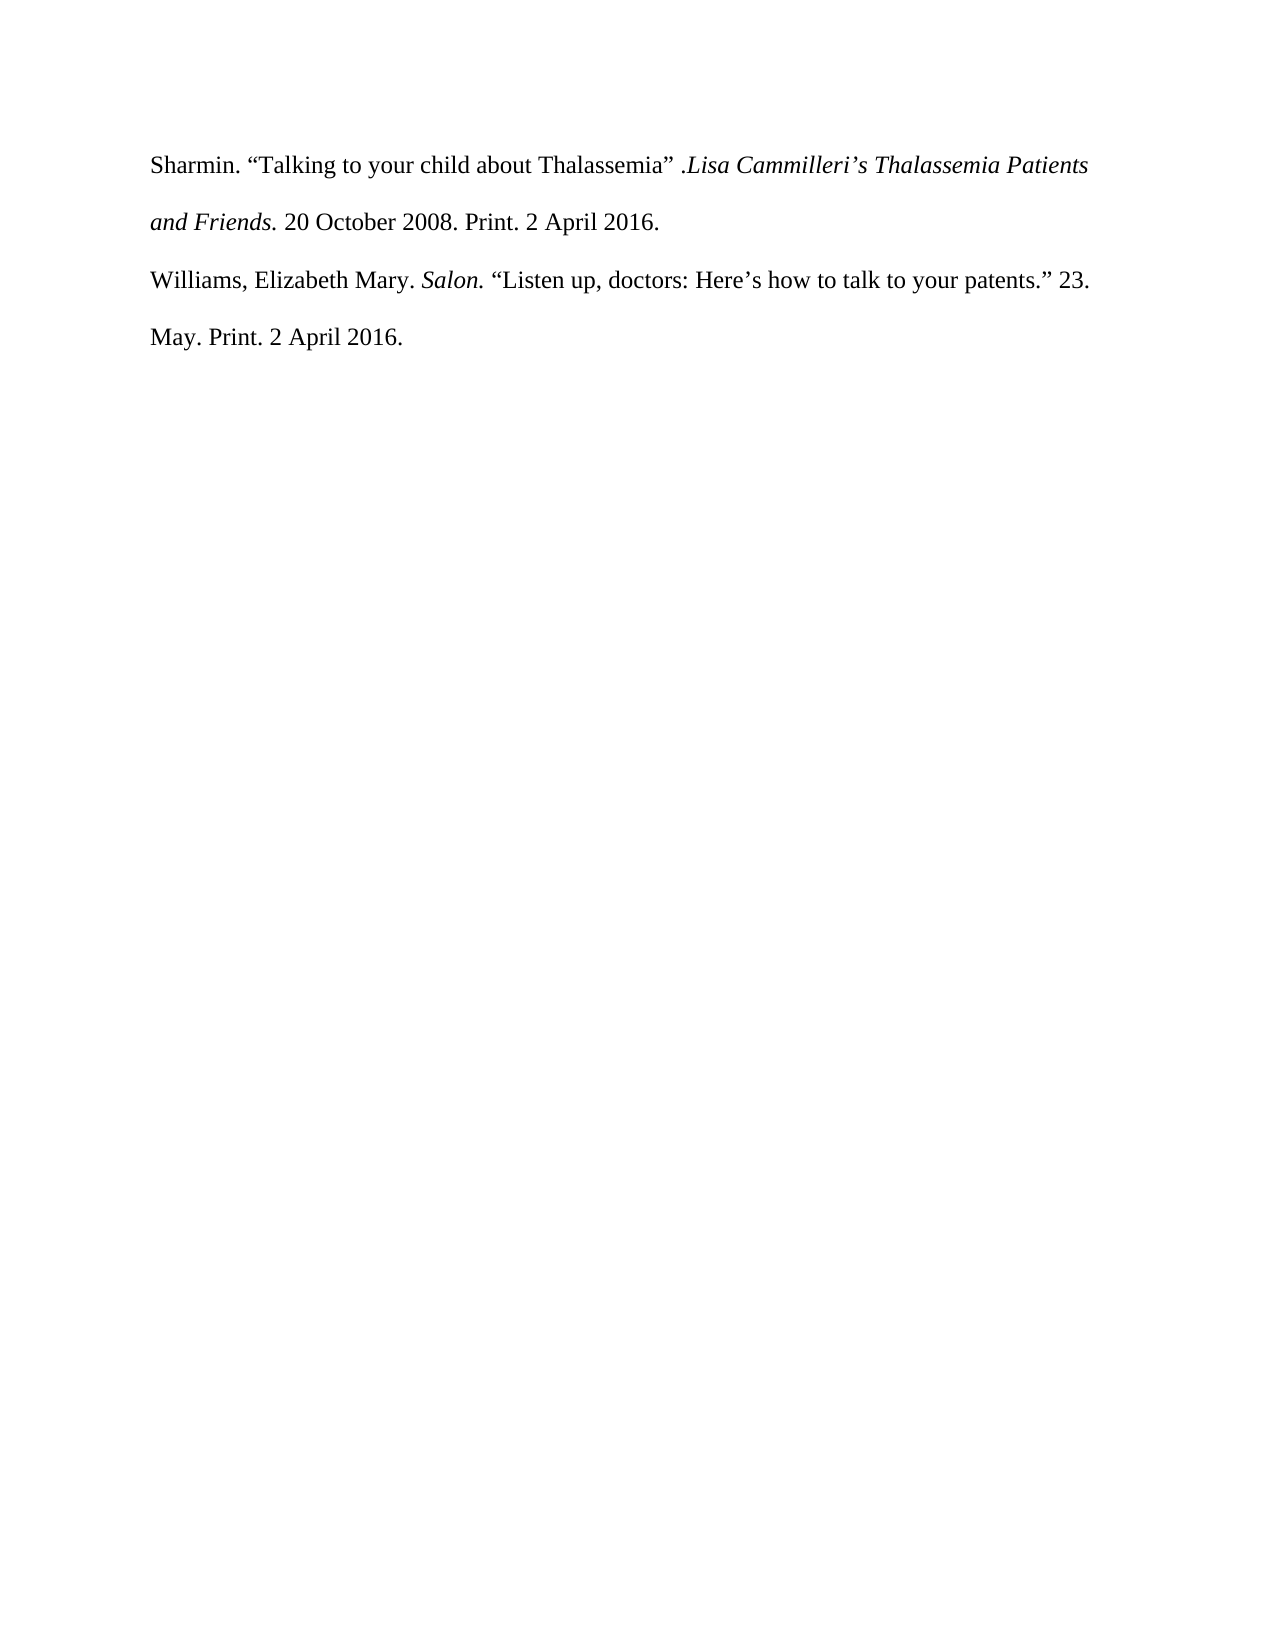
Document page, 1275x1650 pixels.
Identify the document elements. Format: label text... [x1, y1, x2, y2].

text Sharmin. “Talking to your child about Thalassemia” .Lisa Cammilleri’s Thalassemia Patients and Friends. 20 October 2008. Print. 2 April 2016. [150, 150, 1125, 236]
text Williams, Elizabeth Mary. Salon. “Listen up, doctors: Here’s how to talk to your patents.” 23. May. Print. 2 April 2016. [150, 265, 1125, 351]
